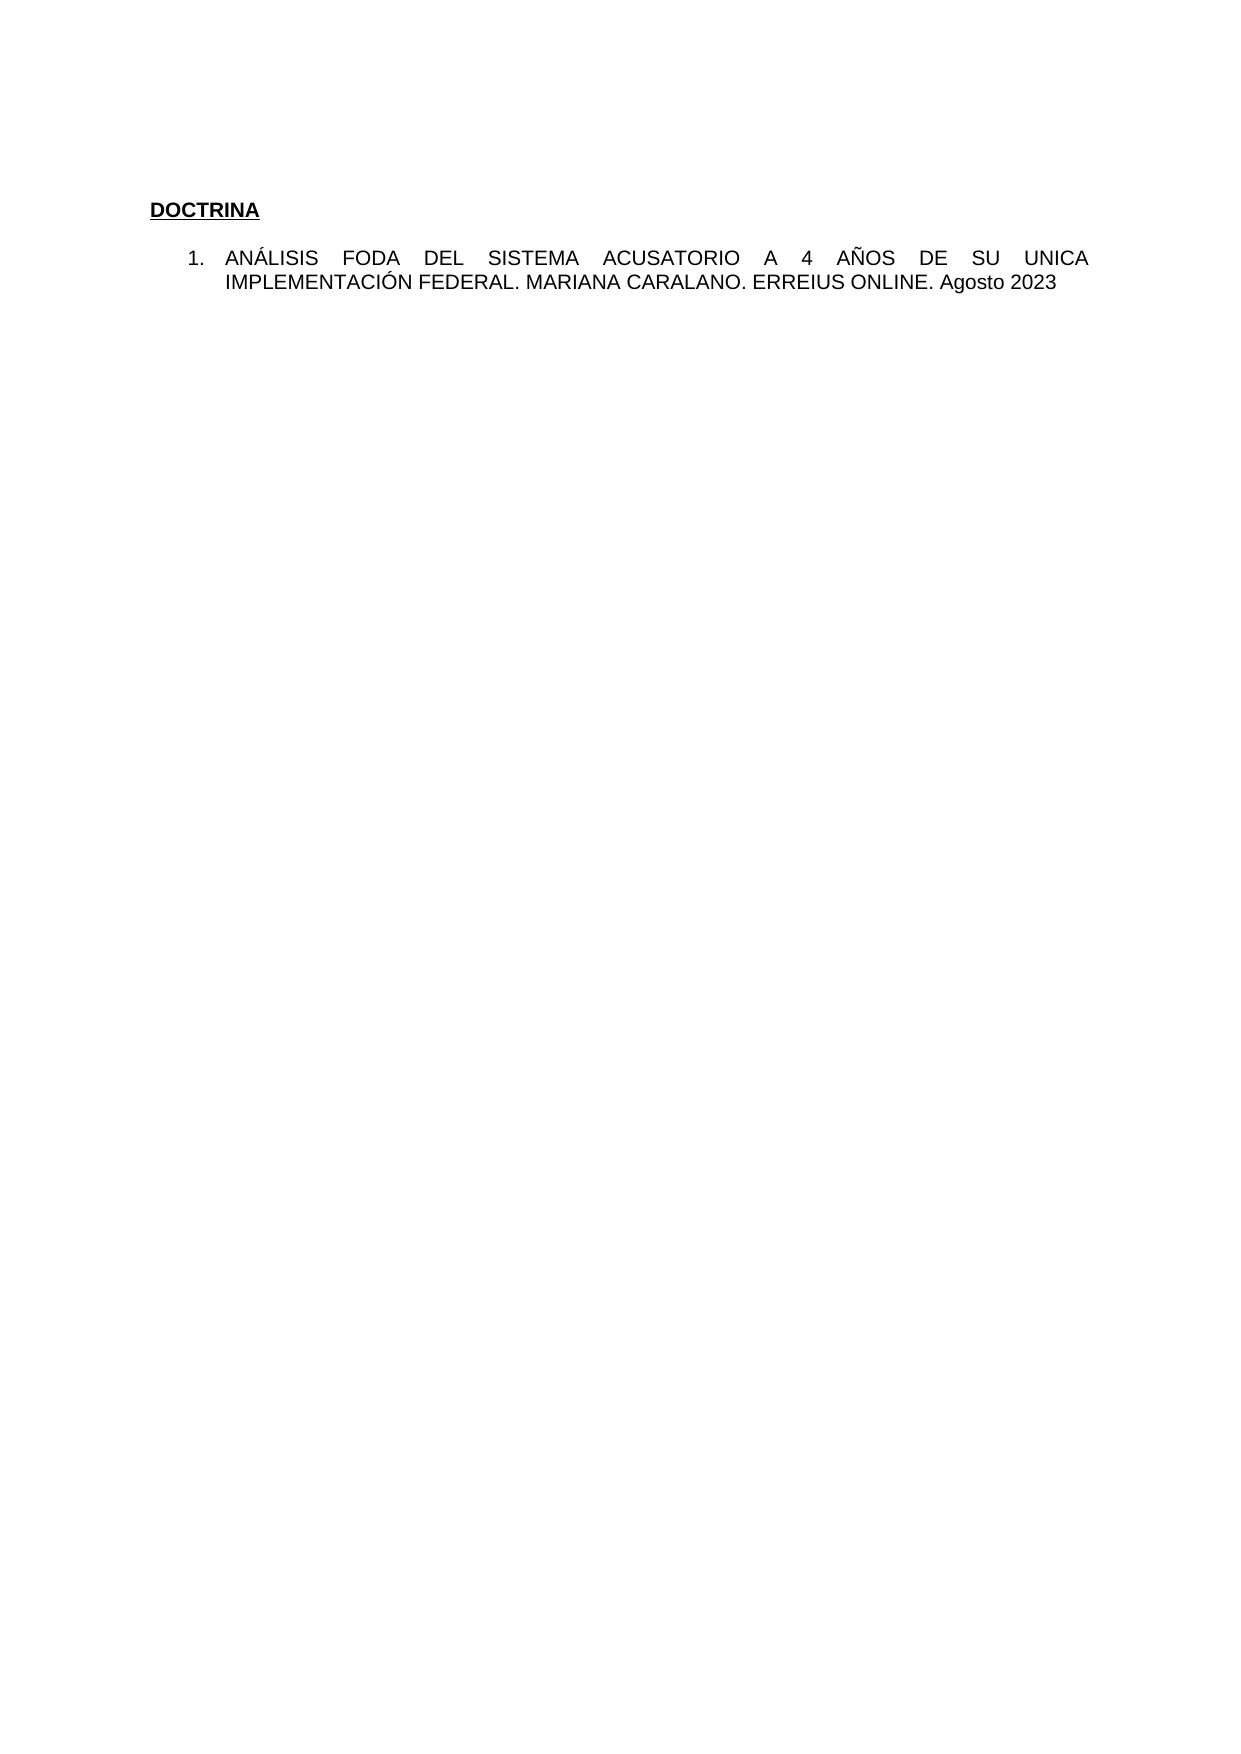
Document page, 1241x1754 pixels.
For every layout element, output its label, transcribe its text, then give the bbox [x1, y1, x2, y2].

list ANÁLISIS FODA DEL SISTEMA ACUSATORIO A 4 AÑOS DE SU UNICA IMPLEMENTACIÓN FEDERAL. MARIANA CARALANO. ERREIUS ONLINE. Agosto 2023 [187, 246, 1090, 294]
text DOCTRINA [150, 198, 1090, 222]
